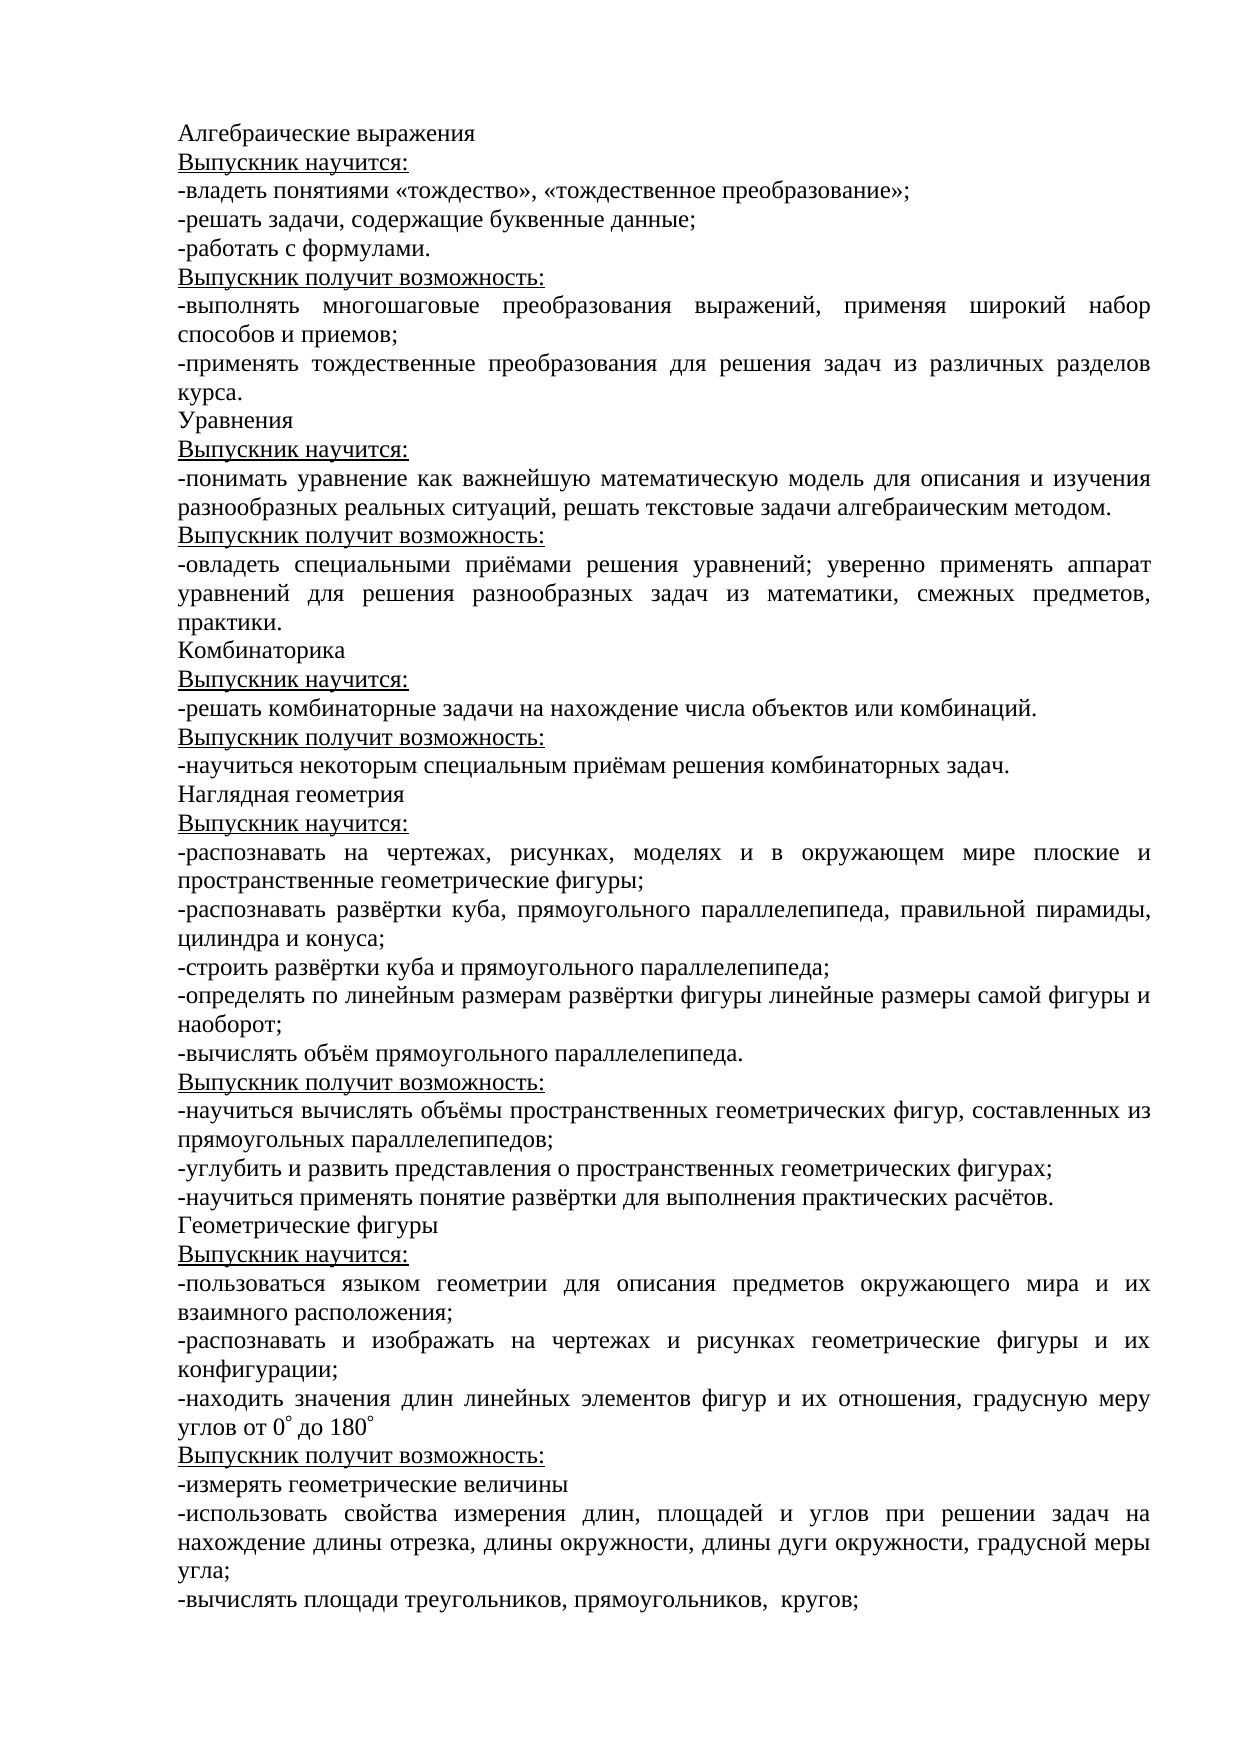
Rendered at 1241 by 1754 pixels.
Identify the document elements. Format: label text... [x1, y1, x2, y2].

text -использовать свойства измерения длин, площадей и углов при решении задач на нахождение длины отрезка, длины окружности, длины дуги окружности, градусной меры угла; [177, 1498, 1152, 1584]
text Выпускник получит возможность: [177, 1441, 1152, 1469]
text Выпускник получит возможность: [177, 262, 1152, 291]
text -пользоваться языком геометрии для описания предметов окружающего мира и их взаимного расположения; [177, 1268, 1152, 1326]
text -научиться некоторым специальным приёмам решения комбинаторных задач. [177, 751, 1152, 779]
text Выпускник получит возможность: [177, 1067, 1152, 1096]
text -работать с формулами. [177, 233, 1152, 262]
text -распознавать развёртки куба, прямоугольного параллелепипеда, правильной пирамиды, цилиндра и конуса; [177, 894, 1152, 952]
text Выпускник получит возможность: [177, 521, 1152, 549]
text -измерять геометрические величины [177, 1469, 1152, 1498]
text Выпускник научится: [177, 664, 1152, 693]
text -находить значения длин линейных элементов фигур и их отношения, градусную меру углов от 0 до 180 [177, 1383, 1152, 1441]
text -распознавать и изображать на чертежах и рисунках геометрические фигуры и их конфигурации; [177, 1326, 1152, 1383]
text -строить развёртки куба и прямоугольного параллелепипеда; [177, 952, 1152, 981]
text Выпускник научится: [177, 808, 1152, 837]
text Уравнения [177, 406, 1152, 434]
text Выпускник научится: [177, 434, 1152, 463]
text -определять по линейным размерам развёртки фигуры линейные размеры самой фигуры и наоборот; [177, 981, 1152, 1038]
text -решать комбинаторные задачи на нахождение числа объектов или комбинаций. [177, 693, 1152, 722]
text Наглядная геометрия [177, 779, 1152, 808]
text -вычислять площади треугольников, прямоугольников, кругов; [177, 1584, 1152, 1613]
text -решать задачи, содержащие буквенные данные; [177, 204, 1152, 233]
text Выпускник получит возможность: [177, 722, 1152, 751]
text -применять тождественные преобразования для решения задач из различных разделов курса. [177, 348, 1152, 406]
text -вычислять объём прямоугольного параллелепипеда. [177, 1038, 1152, 1067]
text -распознавать на чертежах, рисунках, моделях и в окружающем мире плоские и пространственные геометрические фигуры; [177, 837, 1152, 894]
text Геометрические фигуры [177, 1211, 1152, 1239]
text -углубить и развить представления о пространственных геометрических фигурах; [177, 1153, 1152, 1182]
text -научиться вычислять объёмы пространственных геометрических фигур, составленных из прямоугольных параллелепипедов; [177, 1096, 1152, 1153]
text Алгебраические выражения [177, 118, 1152, 147]
text Комбинаторика [177, 636, 1152, 664]
text -научиться применять понятие развёртки для выполнения практических расчётов. [177, 1182, 1152, 1211]
text -выполнять многошаговые преобразования выражений, применяя широкий набор способов и приемов; [177, 291, 1152, 348]
text -владеть понятиями «тождество», «тождественное преобразование»; [177, 176, 1152, 204]
text Выпускник научится: [177, 147, 1152, 176]
text Выпускник научится: [177, 1239, 1152, 1268]
text -овладеть специальными приёмами решения уравнений; уверенно применять аппарат уравнений для решения разнообразных задач из математики, смежных предметов, практики. [177, 549, 1152, 636]
text -понимать уравнение как важнейшую математическую модель для описания и изучения разнообразных реальных ситуаций, решать текстовые задачи алгебраическим методом. [177, 463, 1152, 521]
